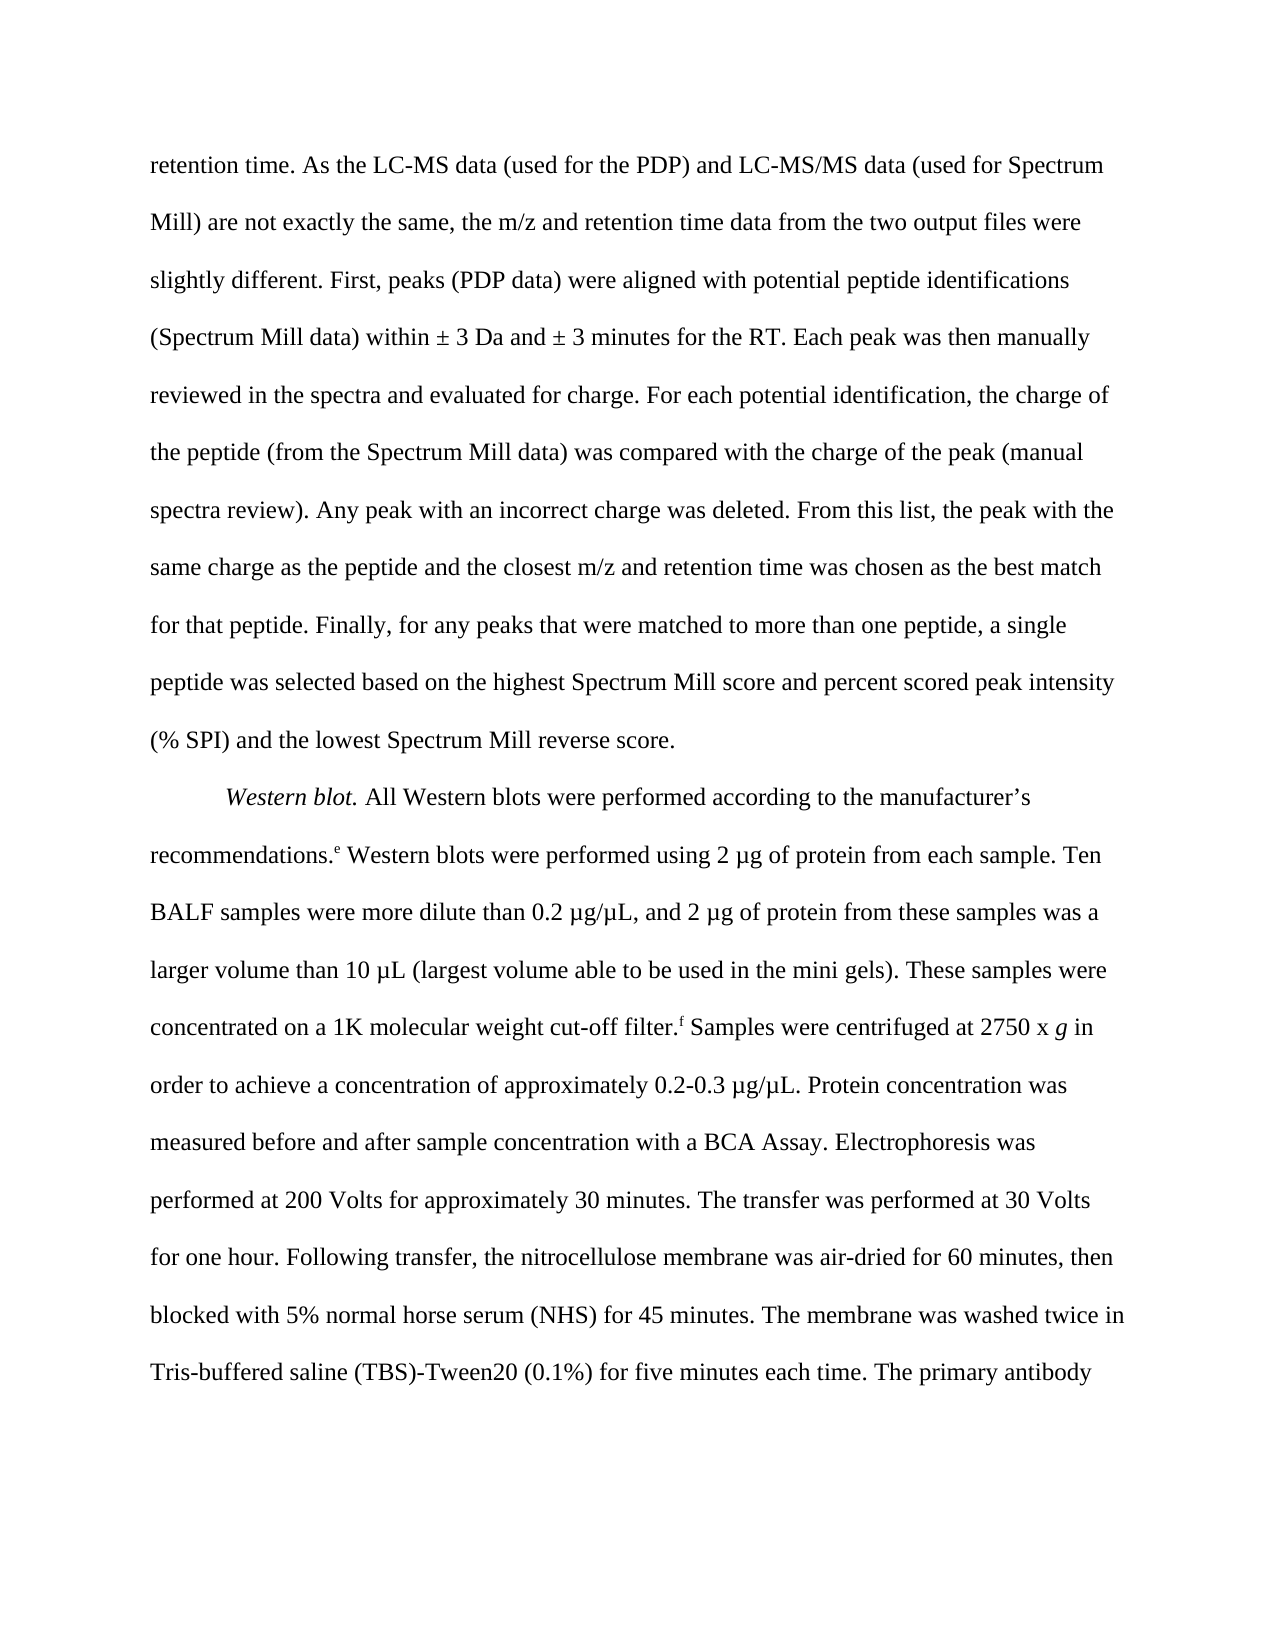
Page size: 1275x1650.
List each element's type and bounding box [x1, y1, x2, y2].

text [150, 150, 1125, 754]
text [150, 782, 1125, 1386]
